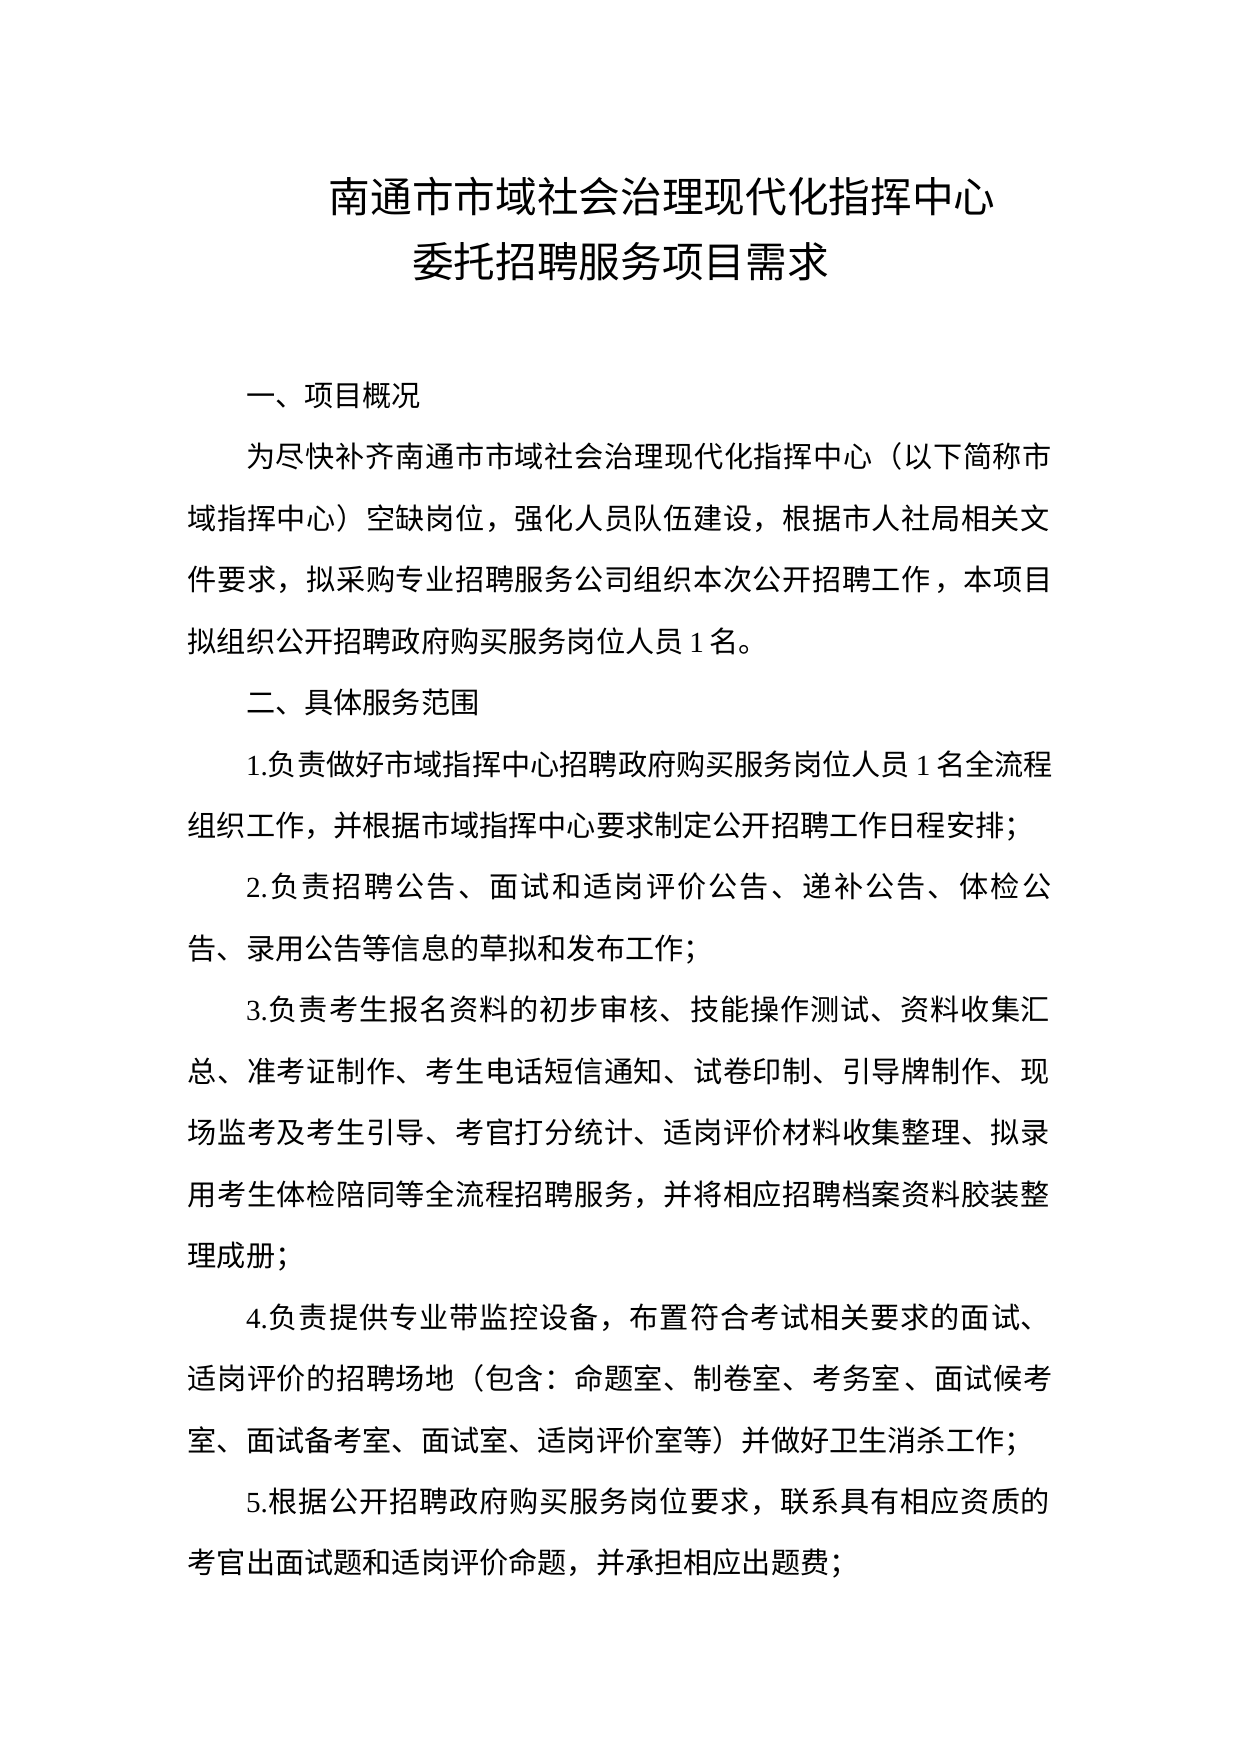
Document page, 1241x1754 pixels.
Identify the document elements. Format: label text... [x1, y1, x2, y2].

text 2.负责招聘公告、面试和适岗评价公告、递补公告、体检公告、录用公告等信息的草拟和发布工作； [187, 849, 1053, 972]
text 4.负责提供专业带监控设备，布置符合考试相关要求的面试、适岗评价的招聘场地（包含：命题室、制卷室、考务室、面试候考室、面试备考室、面试室、适岗评价室等）并做好卫生消杀工作； [187, 1279, 1053, 1463]
text 一、项目概况 [187, 357, 1053, 418]
text 5.根据公开招聘政府购买服务岗位要求，联系具有相应资质的考官出面试题和适岗评价命题，并承担相应出题费； [187, 1463, 1053, 1586]
text 南通市市域社会治理现代化指挥中心 [187, 162, 1053, 227]
text 1.负责做好市域指挥中心招聘政府购买服务岗位人员1名全流程组织工作，并根据市域指挥中心要求制定公开招聘工作日程安排； [187, 726, 1053, 849]
text 为尽快补齐南通市市域社会治理现代化指挥中心（以下简称市域指挥中心）空缺岗位，强化人员队伍建设，根据市人社局相关文件要求，拟采购专业招聘服务公司组织本次公开招聘工作，本项目拟组织公开招聘政府购买服务岗位人员1名。 [187, 418, 1053, 664]
text 委托招聘服务项目需求 [187, 227, 1053, 292]
text 二、具体服务范围 [187, 664, 1053, 726]
text 3.负责考生报名资料的初步审核、技能操作测试、资料收集汇总、准考证制作、考生电话短信通知、试卷印制、引导牌制作、现场监考及考生引导、考官打分统计、适岗评价材料收集整理、拟录用考生体检陪同等全流程招聘服务，并将相应招聘档案资料胶装整理成册； [187, 972, 1053, 1279]
